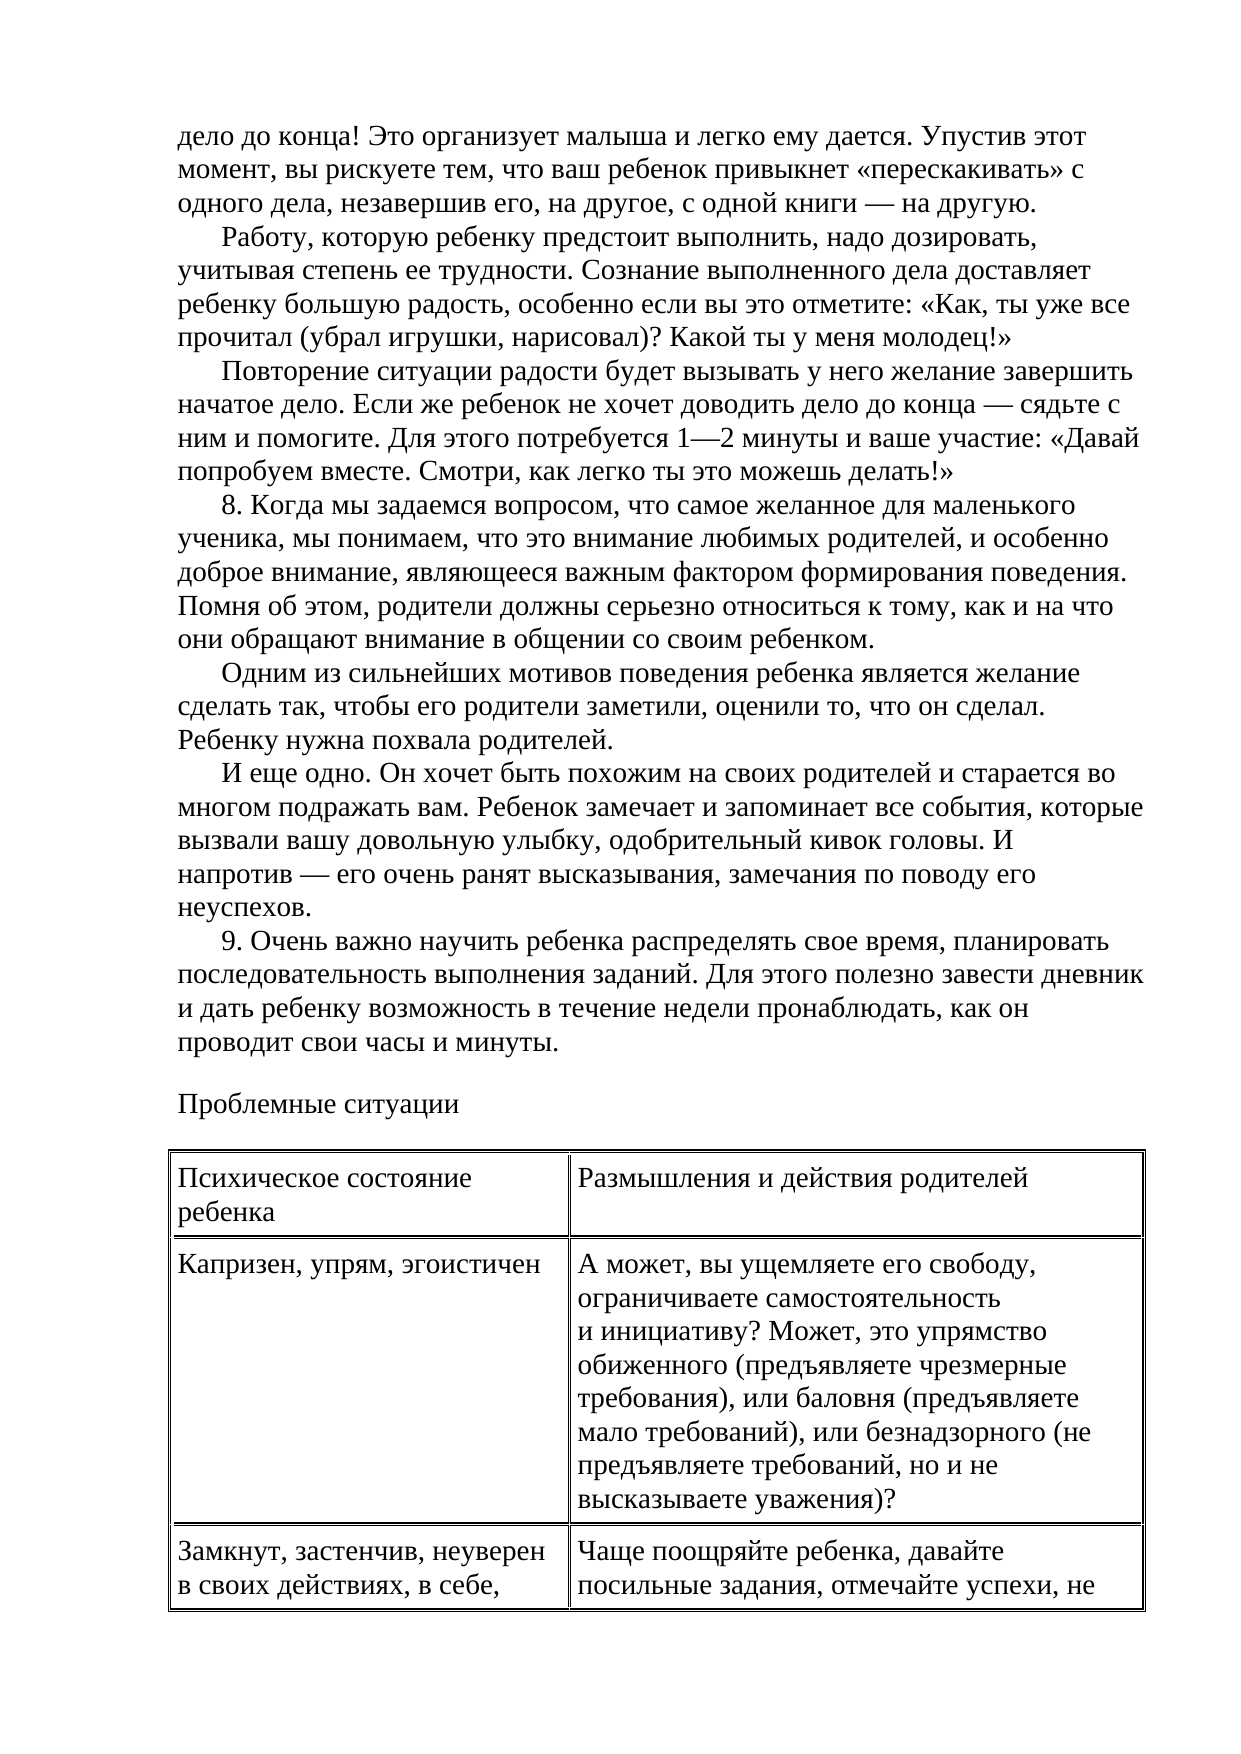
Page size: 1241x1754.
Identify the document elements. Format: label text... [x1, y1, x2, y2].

table_cell А может, вы ущемляете его свободу, ограничиваете самостоятельность и инициативу? Может, это упрямство обиженного (предъявляете чрезмерные требования), или баловня (предъявляете мало требований), или безнадзорного (не предъявляете требований, но и не высказываете уважения)? [571, 1235, 1143, 1522]
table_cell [171, 1522, 569, 1608]
text Проблемные ситуации [177, 1086, 1152, 1120]
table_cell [570, 1522, 1143, 1608]
table_header Размышления и действия родителей [570, 1153, 1142, 1235]
table_cell Капризен, упрям, эгоистичен [171, 1235, 568, 1522]
table_header Психическое состояние ребенка [171, 1153, 569, 1235]
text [177, 118, 1152, 1057]
